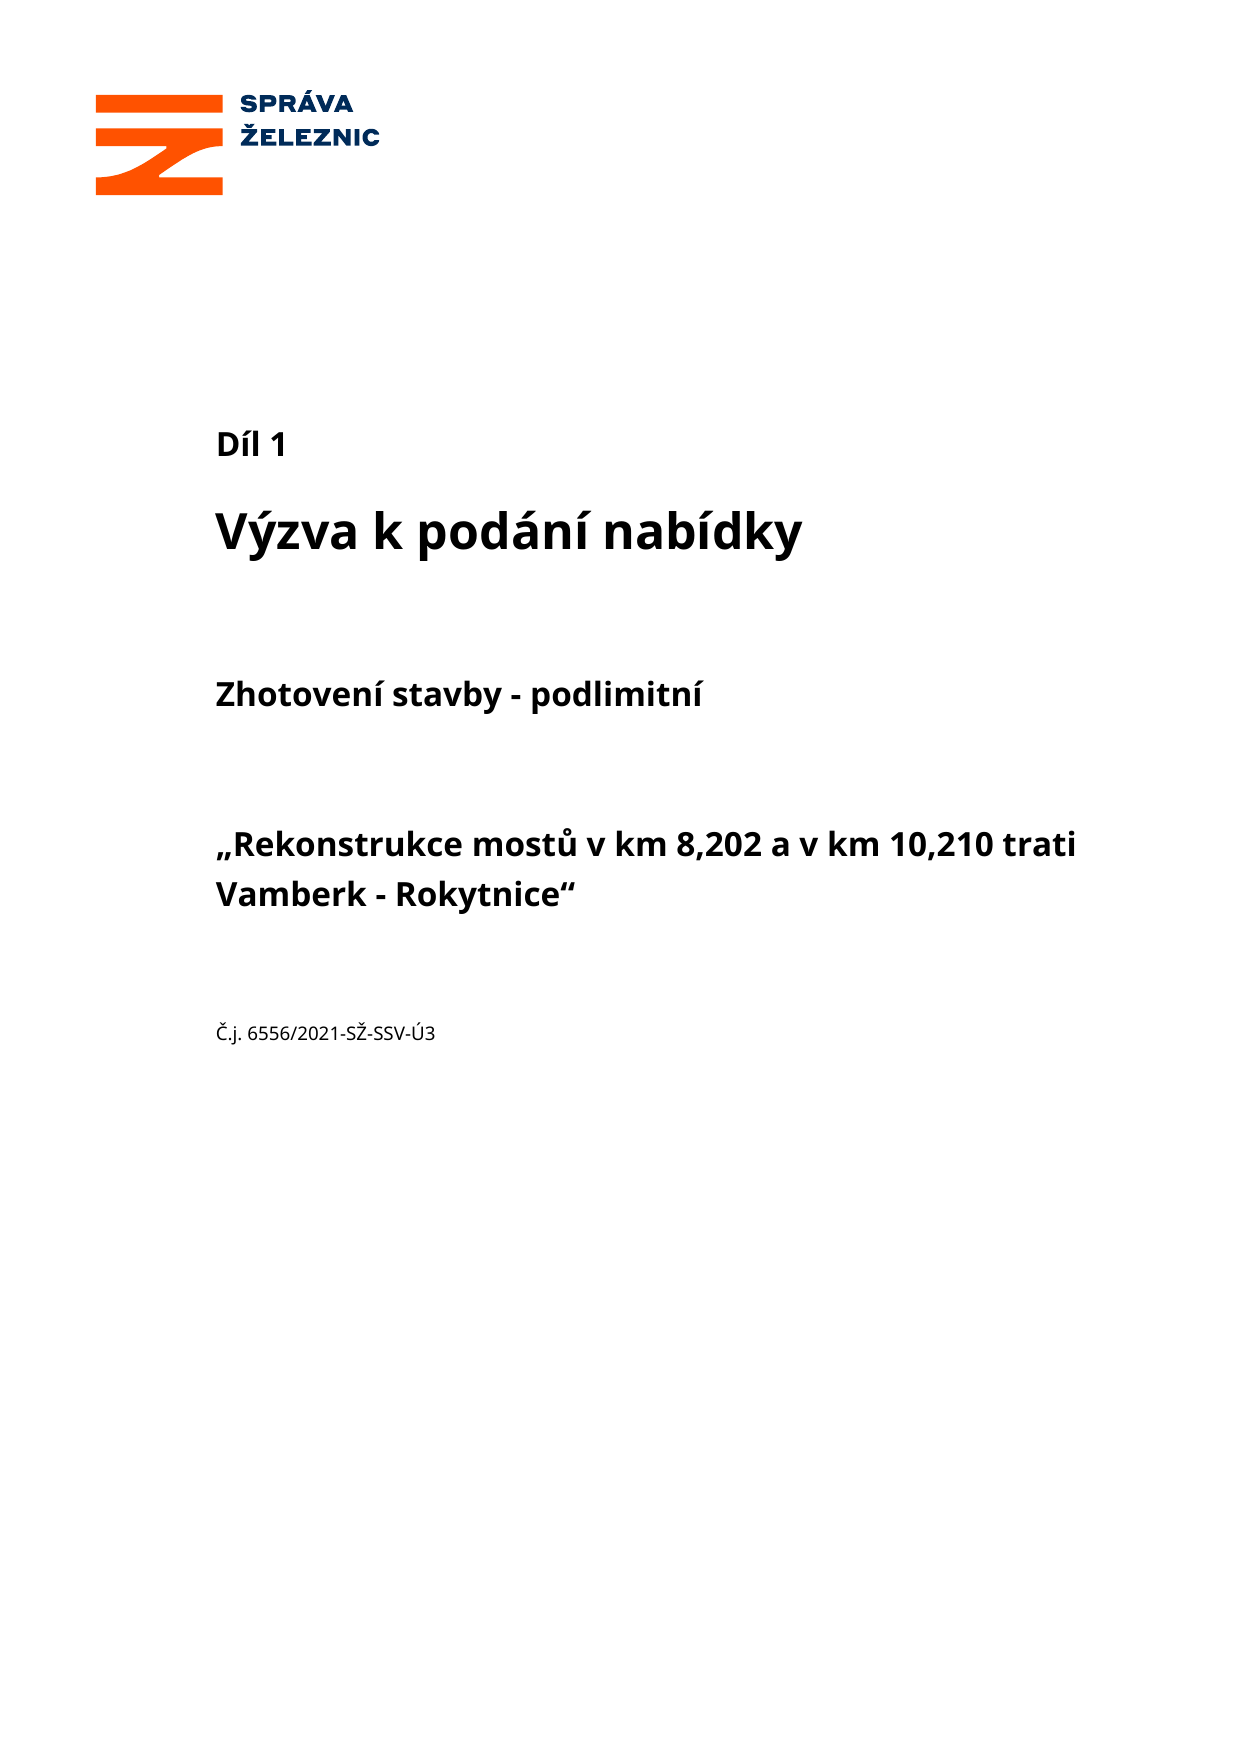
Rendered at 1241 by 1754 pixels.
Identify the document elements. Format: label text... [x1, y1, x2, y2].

text Zhotovení stavby - podlimitní [216, 671, 1122, 716]
text „Rekonstrukce mostů v km 8,202 a v km 10,210 trati Vamberk - Rokytnice“ [216, 820, 1122, 916]
text Díl 1 [216, 421, 1122, 466]
text Výzva k podání nabídky [216, 496, 1122, 564]
list Č.j. 6556/2021-SŽ-SSV-Ú3 [216, 1020, 1122, 1046]
